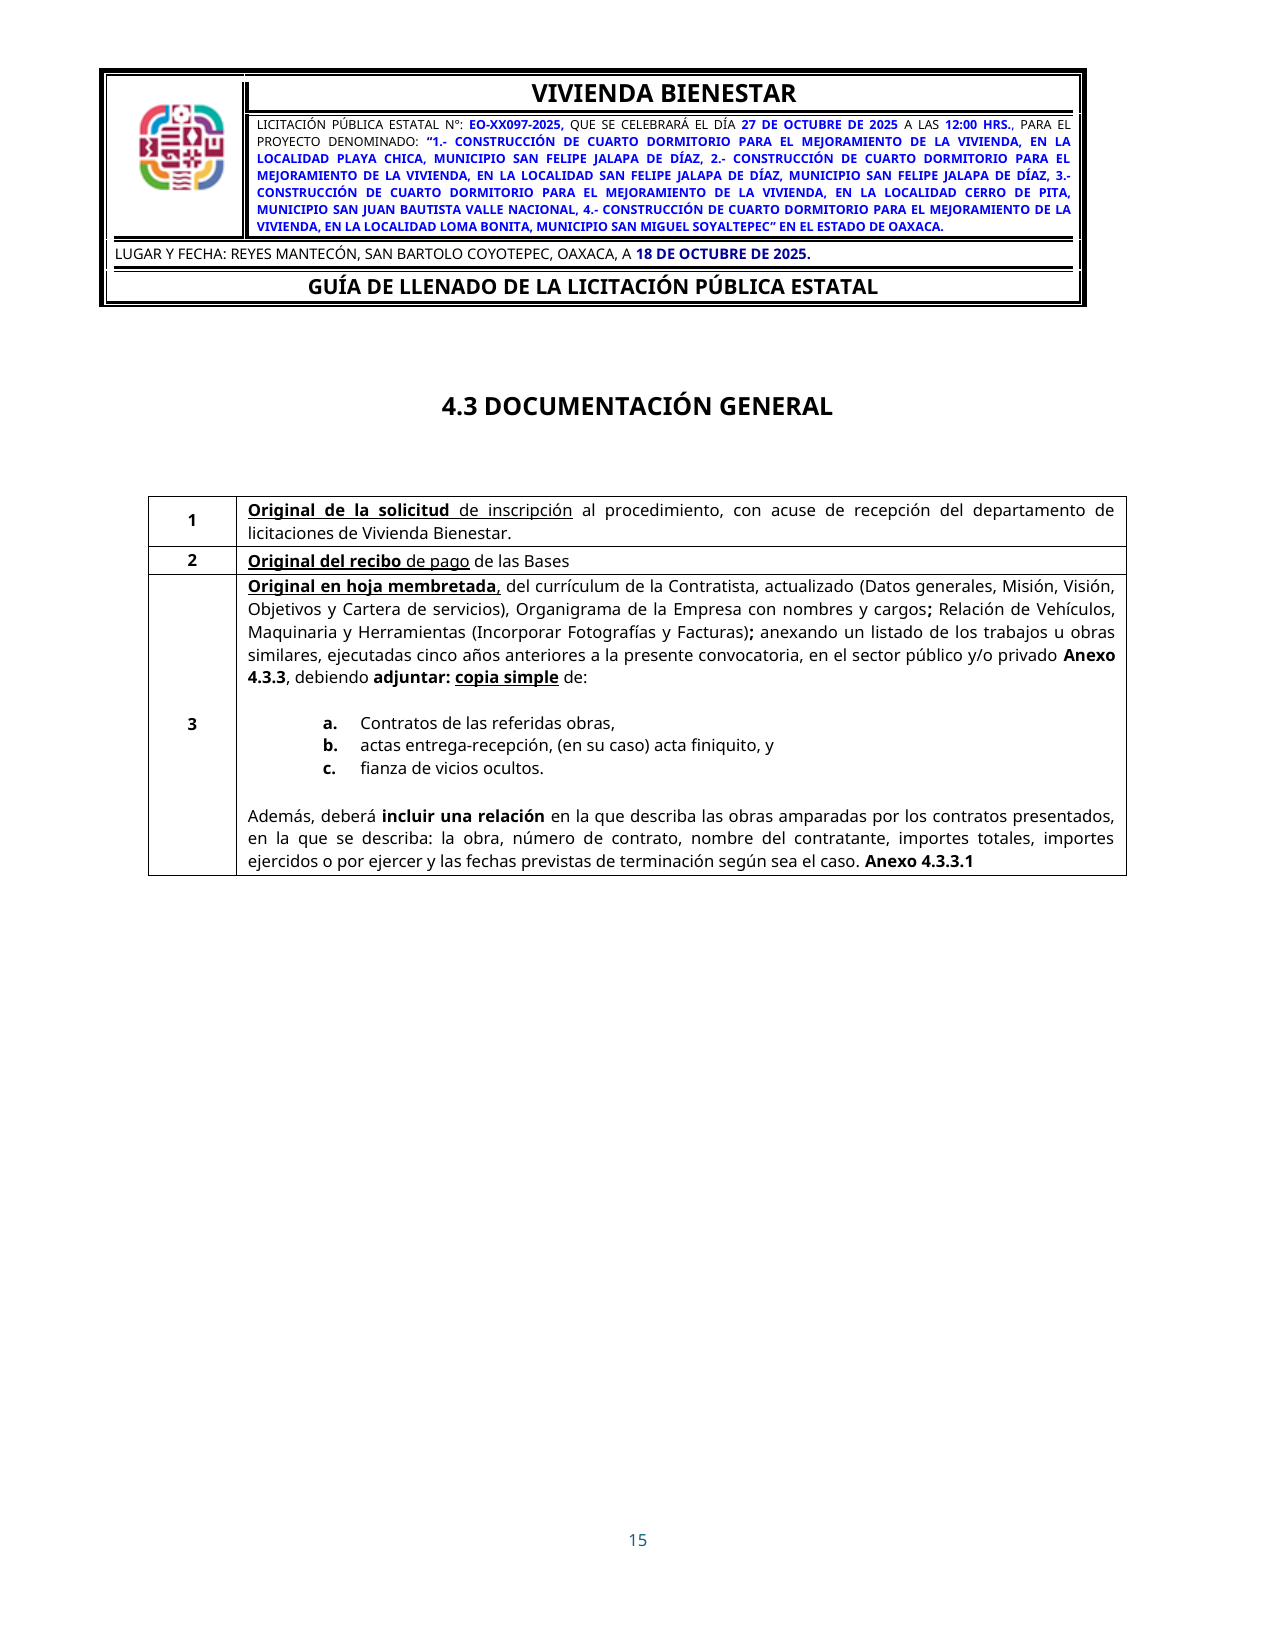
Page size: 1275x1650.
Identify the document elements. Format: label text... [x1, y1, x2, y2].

table_cell Original en hoja membretada, del currículum de la Contratista, actualizado (Datos generales, Misión, Visión, Objetivos y Cartera de servicios), Organigrama de la Empresa con nombres y cargos; Relación de Vehículos, Maquinaria y Herramientas (Incorporar Fotografías y Facturas); anexando un listado de los trabajos u obras similares, ejecutadas cinco años anteriores a la presente convocatoria, en el sector público y/o privado Anexo 4.3.3, debiendo adjuntar: copia simple de: Contratos de las referidas obras, actas entrega-recepción, (en su caso) acta finiquito, y fianza de vicios ocultos. Además, deberá incluir una relación en la que describa las obras amparadas por los contratos presentados, en la que se describa: la obra, número de contrato, nombre del contratante, importes totales, importes ejercidos o por ejercer y las fechas previstas de terminación según sea el caso. Anexo 4.3.3.1 [237, 575, 1126, 874]
text 4.3 DOCUMENTACIÓN GENERAL [148, 389, 1127, 423]
table_header 1 [149, 497, 236, 546]
picture [128, 97, 235, 196]
table_cell 2 [149, 547, 236, 574]
table_header Original de la solicitud de inscripción al procedimiento, con acuse de recepción del departamento de licitaciones de Vivienda Bienestar. [237, 497, 1126, 546]
table_cell Original del recibo de pago de las Bases [237, 547, 1126, 574]
table_cell 3 [149, 575, 236, 874]
